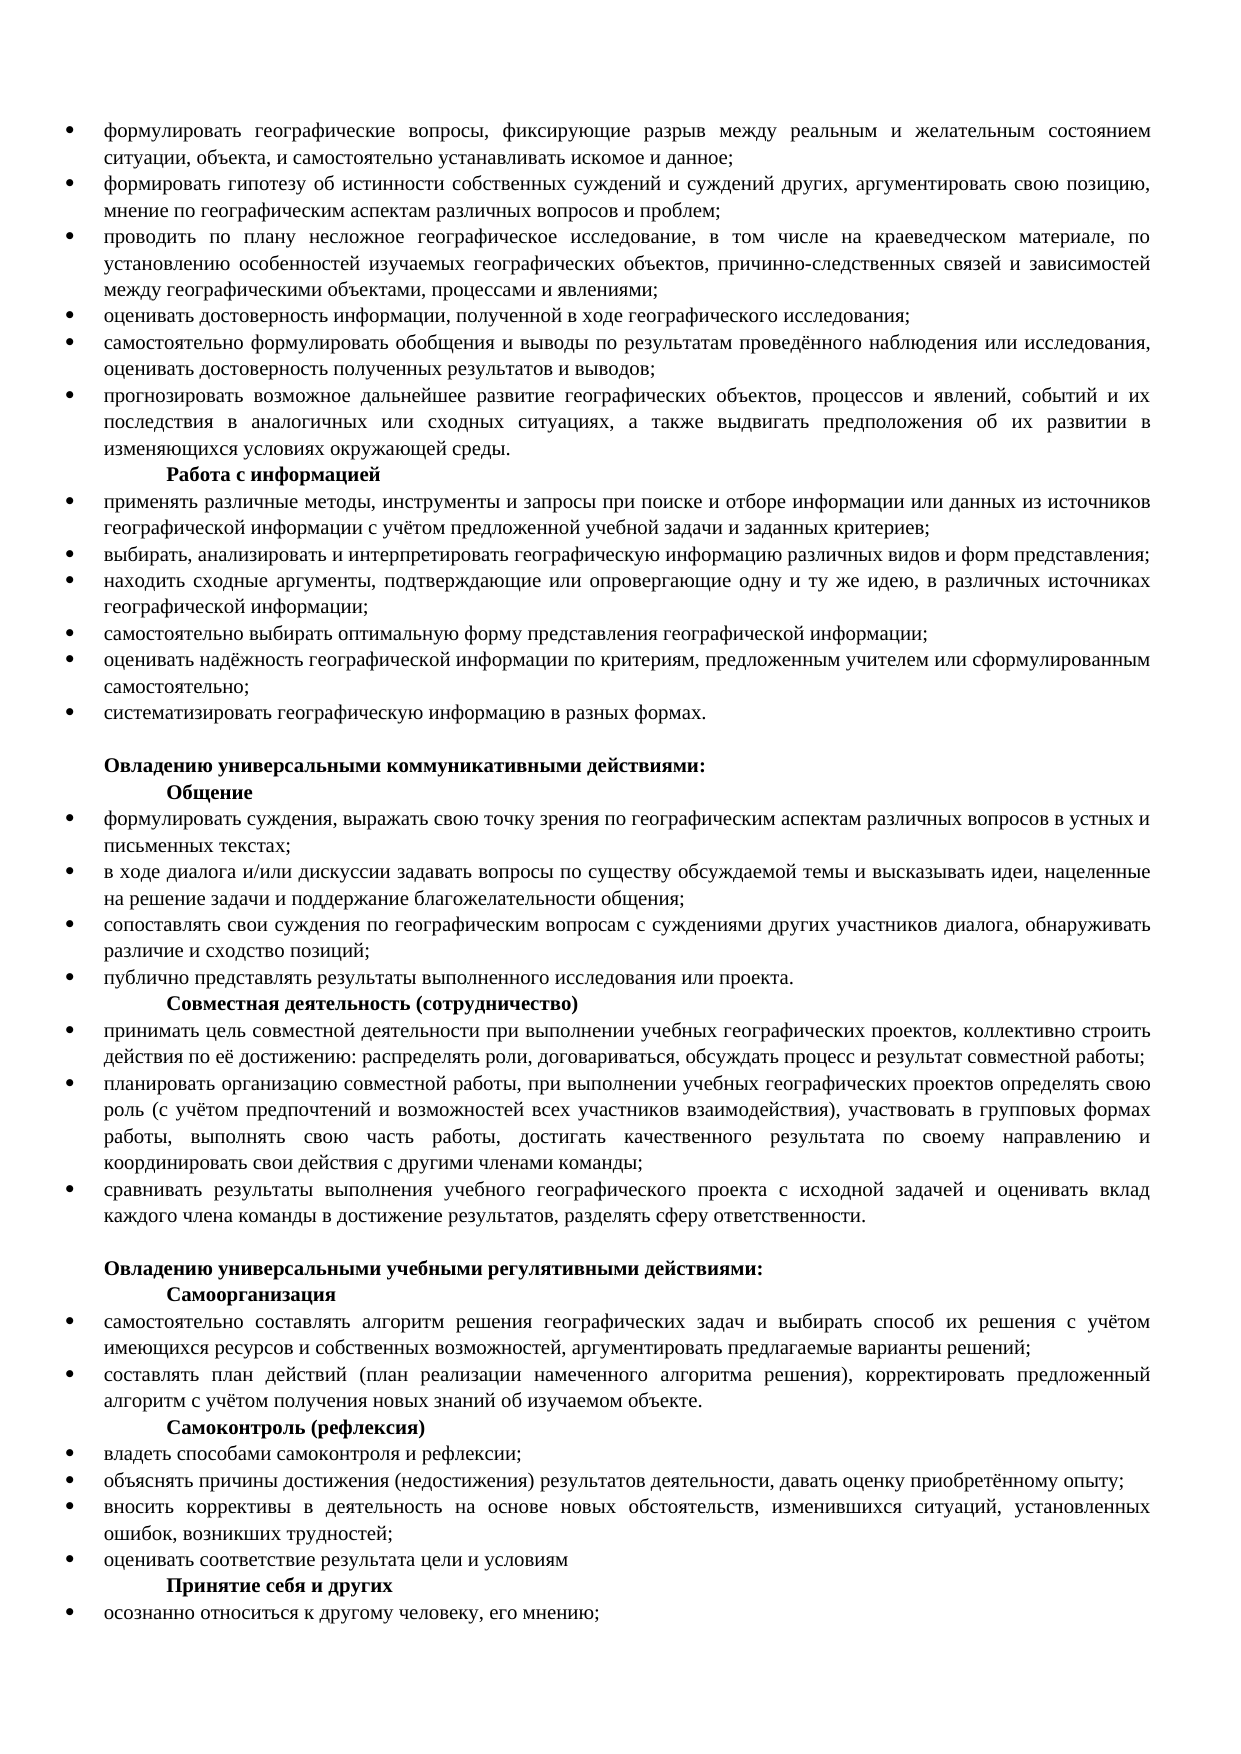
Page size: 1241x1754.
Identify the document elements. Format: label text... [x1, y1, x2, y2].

list публично представлять результаты выполненного исследования или проекта. [66, 965, 1152, 989]
list принимать цель совместной деятельности при выполнении учебных географических проектов, коллективно строить действия по её достижению: распределять роли, договариваться, обсуждать процесс и результат совместной работы; [66, 1018, 1152, 1068]
list систематизировать географическую информацию в разных формах. [66, 700, 1152, 724]
list самостоятельно формулировать обобщения и выводы по результатам проведённого наблюдения или исследования, оценивать достоверность полученных результатов и выводов; [66, 330, 1152, 380]
list составлять план действий (план реализации намеченного алгоритма решения), корректировать предложенный алгоритм с учётом получения новых знаний об изучаемом объекте. [66, 1362, 1152, 1412]
text Овладению универсальными учебными регулятивными действиями: [103, 1256, 1152, 1280]
list объяснять причины достижения (недостижения) результатов деятельности, давать оценку приобретённому опыту; [66, 1467, 1152, 1492]
list формулировать суждения, выражать свою точку зрения по географическим аспектам различных вопросов в устных и письменных текстах; [66, 806, 1152, 857]
text Овладению универсальными коммуникативными действиями: [103, 753, 1152, 777]
list оценивать надёжность географической информации по критериям, предложенным учителем или сформулированным самостоятельно; [66, 647, 1152, 698]
list самостоятельно составлять алгоритм решения географических задач и выбирать способ их решения с учётом имеющихся ресурсов и собственных возможностей, аргументировать предлагаемые варианты решений; [66, 1309, 1152, 1359]
list сравнивать результаты выполнения учебного географического проекта с исходной задачей и оценивать вклад каждого члена команды в достижение результатов, разделять сферу ответственности. [66, 1176, 1152, 1227]
list вносить коррективы в деятельность на основе новых обстоятельств, изменившихся ситуаций, установленных ошибок, возникших трудностей; [66, 1494, 1152, 1544]
text Принятие себя и других [103, 1573, 1152, 1597]
list владеть способами самоконтроля и рефлексии; [66, 1441, 1152, 1465]
list формулировать географические вопросы, фиксирующие разрыв между реальным и желательным состоянием ситуации, объекта, и самостоятельно устанавливать искомое и данное; [66, 118, 1152, 169]
text Самоорганизация [103, 1282, 1152, 1306]
list формировать гипотезу об истинности собственных суждений и суждений других, аргументировать свою позицию, мнение по географическим аспектам различных вопросов и проблем; [66, 171, 1152, 222]
text Самоконтроль (рефлексия) [103, 1414, 1152, 1439]
text Работа с информацией [103, 462, 1152, 486]
list оценивать соответствие результата цели и условиям [66, 1547, 1152, 1571]
list сопоставлять свои суждения по географическим вопросам с суждениями других участников диалога, обнаруживать различие и сходство позиций; [66, 912, 1152, 962]
list прогнозировать возможное дальнейшее развитие географических объектов, процессов и явлений, событий и их последствия в аналогичных или сходных ситуациях, а также выдвигать предположения об их развитии в изменяющихся условиях окружающей среды. [66, 383, 1152, 460]
list осознанно относиться к другому человеку, его мнению; [66, 1600, 1152, 1624]
list находить сходные аргументы, подтверждающие или опровергающие одну и ту же идею, в различных источниках географической информации; [66, 568, 1152, 618]
text Совместная деятельность (сотрудничество) [103, 991, 1152, 1015]
list проводить по плану несложное географическое исследование, в том числе на краеведческом материале, по установлению особенностей изучаемых географических объектов, причинно-следственных связей и зависимостей между географическими объектами, процессами и явлениями; [66, 224, 1152, 301]
list выбирать, анализировать и интерпретировать географическую информацию различных видов и форм представления; [66, 541, 1152, 566]
list самостоятельно выбирать оптимальную форму представления географической информации; [66, 621, 1152, 645]
list оценивать достоверность информации, полученной в ходе гео­графического исследования; [66, 303, 1152, 327]
text Общение [103, 779, 1152, 804]
list планировать организацию совместной работы, при выполнении учебных географических проектов определять свою роль (с учётом предпочтений и возможностей всех участников взаимодействия), участвовать в групповых формах работы, выполнять свою часть работы, достигать качественного результата по своему направлению и координировать свои действия с другими членами команды; [66, 1071, 1152, 1174]
list применять различные методы, инструменты и запросы при поиске и отборе информации или данных из источников географической информации с учётом предложенной учебной задачи и заданных критериев; [66, 488, 1152, 539]
list в ходе диалога и/или дискуссии задавать вопросы по существу обсуждаемой темы и высказывать идеи, нацеленные на решение задачи и поддержание благожелательности общения; [66, 859, 1152, 909]
